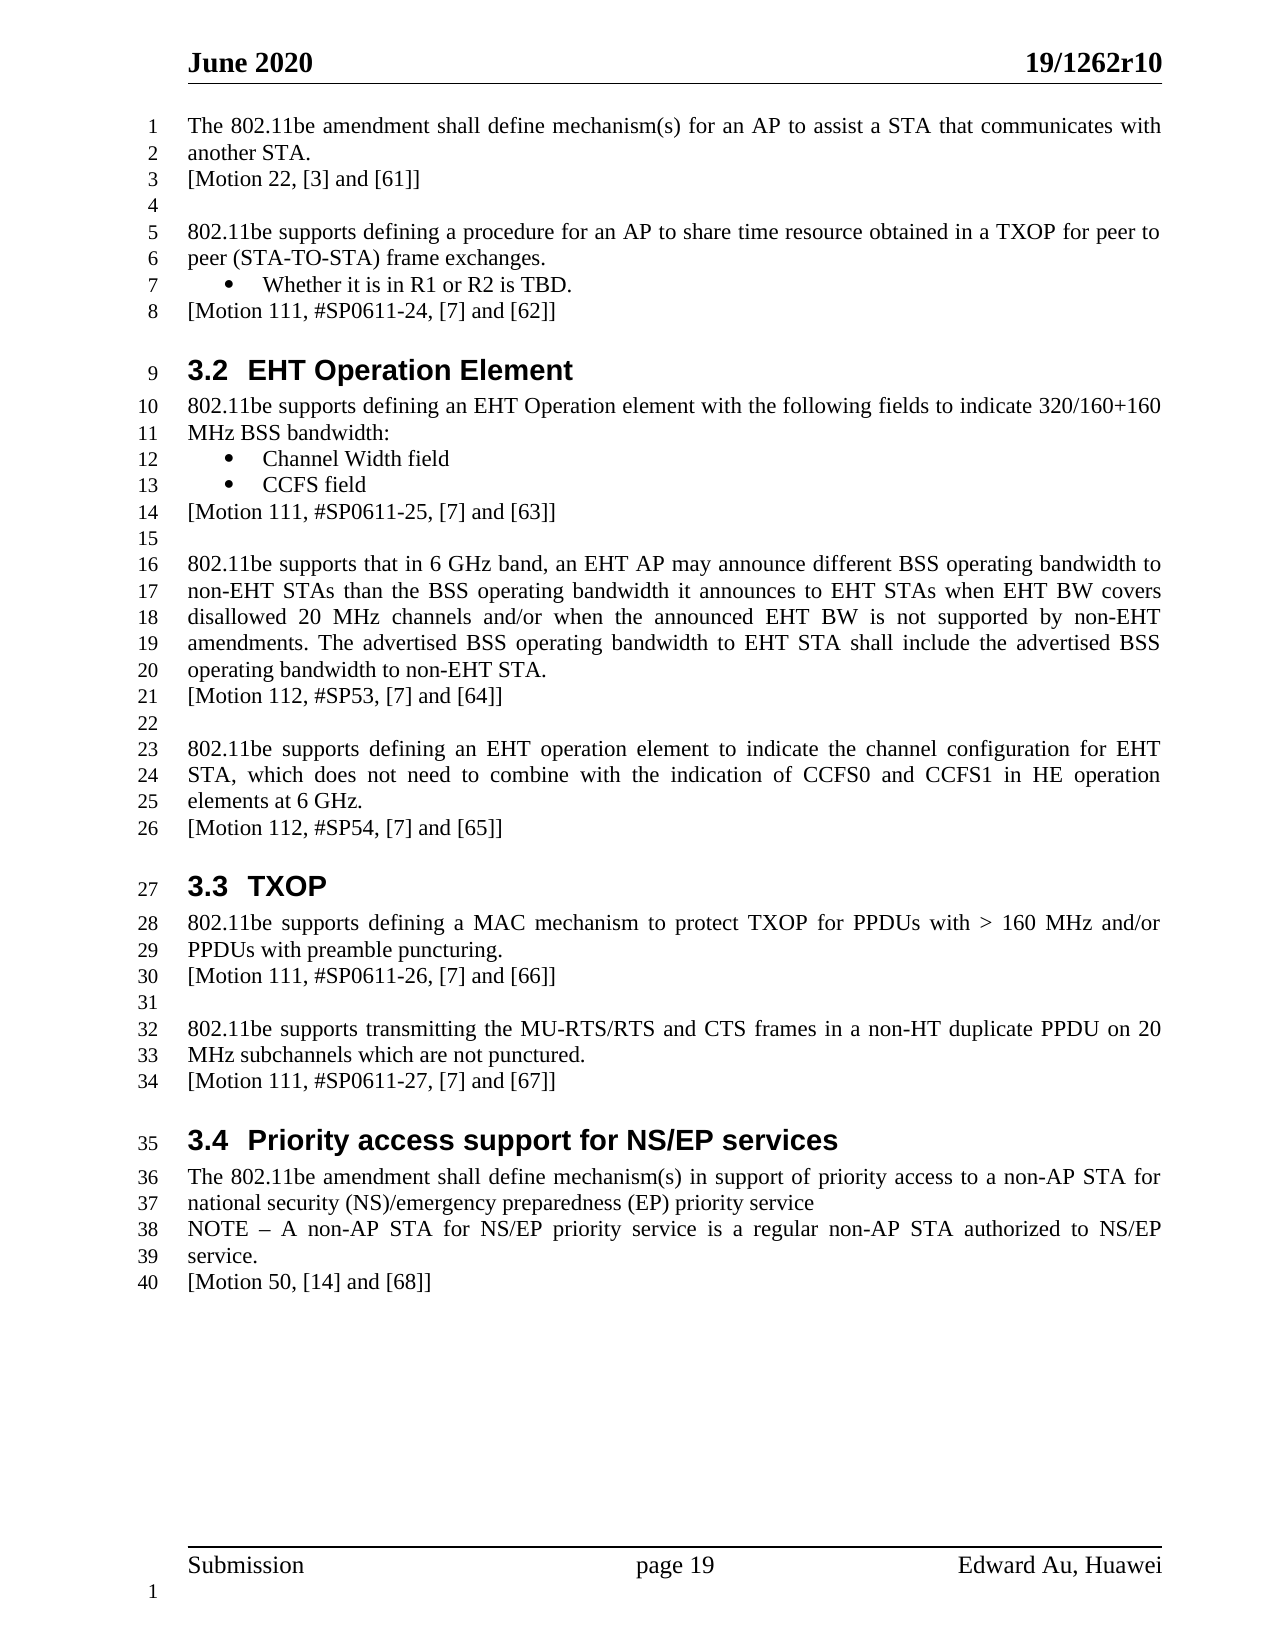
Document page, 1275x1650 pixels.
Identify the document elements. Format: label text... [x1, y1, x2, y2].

subtitle EHT Operation Element [187, 352, 1162, 386]
text [Motion 111, #SP0611-26, [7] and [66]] [187, 962, 1162, 988]
list Whether it is in R1 or R2 is TBD. [225, 271, 1162, 297]
text [Motion 111, #SP0611-24, [7] and [62]] [187, 297, 1162, 323]
text 802.11be supports defining a MAC mechanism to protect TXOP for PPDUs with > 160 MHz and/or PPDUs with preamble puncturing. [187, 909, 1162, 962]
text [Motion 50, [14] and [68]] [187, 1268, 1162, 1294]
text [Motion 111, #SP0611-27, [7] and [67]] [187, 1067, 1162, 1094]
text 802.11be supports transmitting the MU-RTS/RTS and CTS frames in a non-HT duplicate PPDU on 20 MHz subchannels which are not punctured. [187, 1015, 1162, 1067]
text NOTE – A non-AP STA for NS/EP priority service is a regular non-AP STA authorized to NS/EP service. [187, 1215, 1162, 1268]
text 802.11be supports defining an EHT Operation element with the following fields to indicate 320/160+160 MHz BSS bandwidth: [187, 392, 1162, 445]
list Channel Width field [225, 445, 1162, 471]
text [Motion 112, #SP53, [7] and [64]] [187, 682, 1162, 708]
subtitle TXOP [187, 869, 1162, 903]
text [Motion 22, [3] and [61]] [187, 165, 1162, 192]
text 802.11be supports defining a procedure for an AP to share time resource obtained in a TXOP for peer to peer (STA-TO-STA) frame exchanges. [187, 218, 1162, 271]
list CCFS field [225, 471, 1162, 498]
text 802.11be supports that in 6 GHz band, an EHT AP may announce different BSS operating bandwidth to non-EHT STAs than the BSS operating bandwidth it announces to EHT STAs when EHT BW covers disallowed 20 MHz channels and/or when the announced EHT BW is not supported by non-EHT amendments. The advertised BSS operating bandwidth to EHT STA shall include the advertised BSS operating bandwidth to non-EHT STA. [187, 550, 1162, 682]
subtitle Priority access support for NS/EP services [187, 1123, 1162, 1156]
text [Motion 111, #SP0611-25, [7] and [63]] [187, 498, 1162, 524]
text [Motion 112, #SP54, [7] and [65]] [187, 814, 1162, 840]
text 802.11be supports defining an EHT operation element to indicate the channel configuration for EHT STA, which does not need to combine with the indication of CCFS0 and CCFS1 in HE operation elements at 6 GHz. [187, 735, 1162, 814]
text The 802.11be amendment shall define mechanism(s) in support of priority access to a non-AP STA for national security (NS)/emergency preparedness (EP) priority service [187, 1163, 1162, 1215]
text The 802.11be amendment shall define mechanism(s) for an AP to assist a STA that communicates with another STA. [187, 112, 1162, 165]
